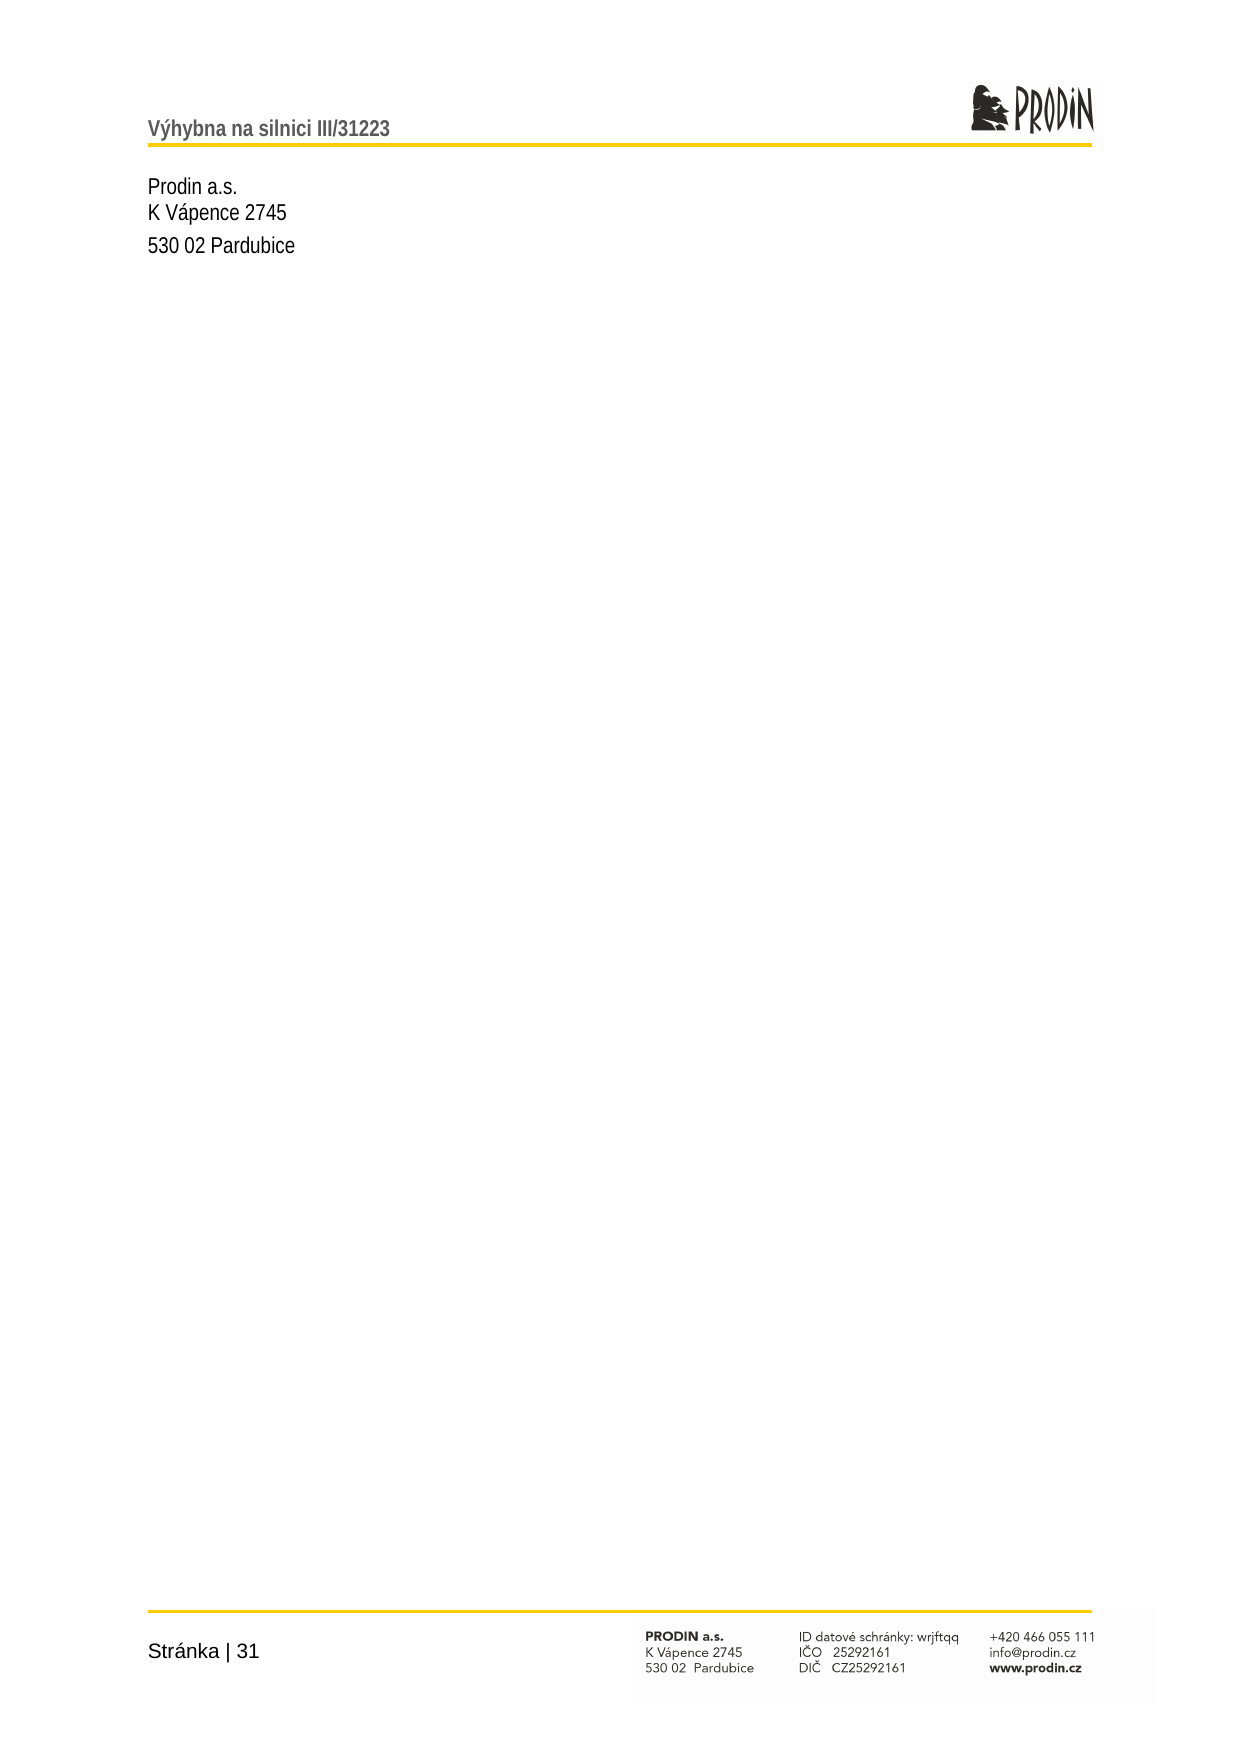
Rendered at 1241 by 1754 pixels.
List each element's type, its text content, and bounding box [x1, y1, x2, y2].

text Prodin a.s. [148, 173, 1092, 199]
text K Vápence 2745 [148, 199, 1092, 226]
picture [968, 81, 1106, 139]
picture [632, 1608, 1157, 1703]
text 530 02 Pardubice [148, 232, 1092, 258]
